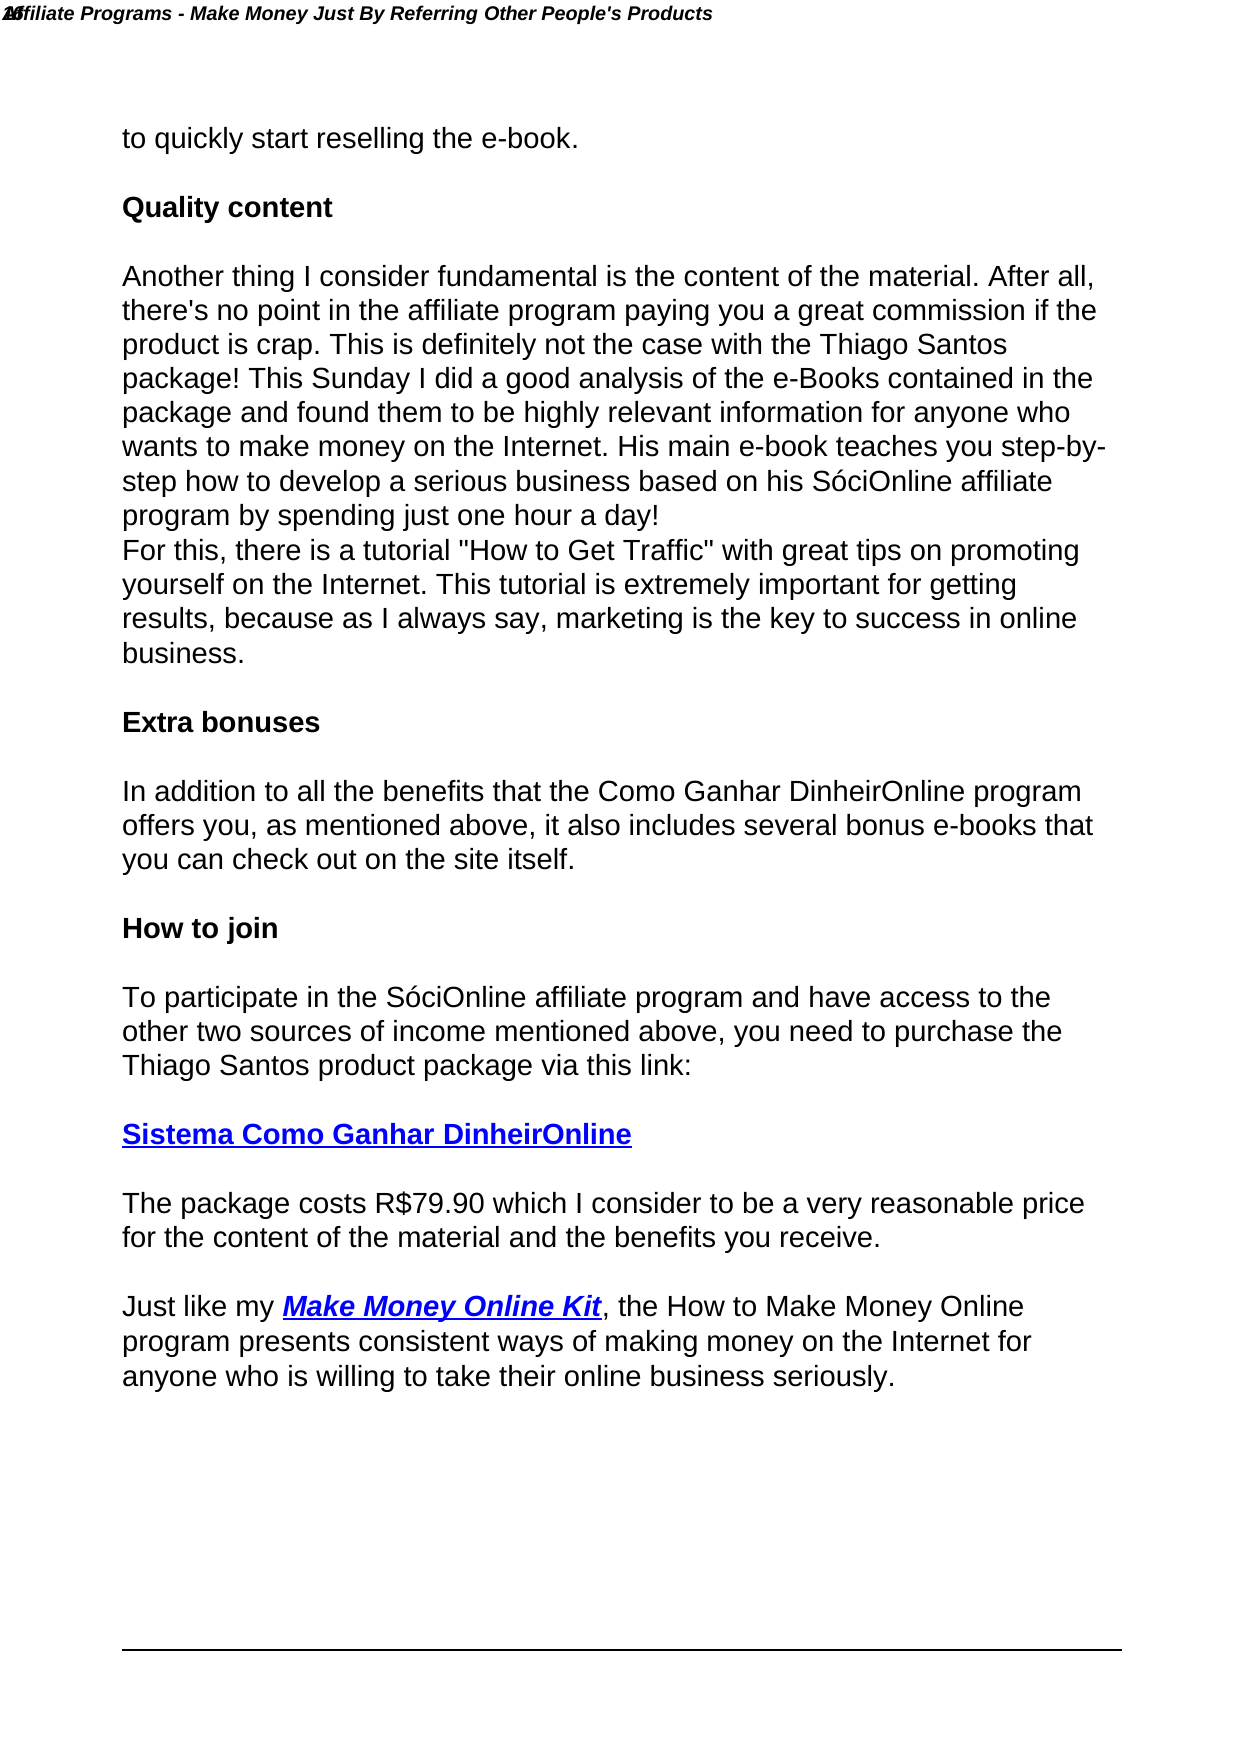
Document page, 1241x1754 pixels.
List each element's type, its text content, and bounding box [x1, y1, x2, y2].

text To participate in the SóciOnline affiliate program and have access to the other two sources of income mentioned above, you need to purchase the Thiago Santos product package via this link: [122, 980, 1105, 1082]
text to quickly start reselling the e-book. [122, 121, 1240, 154]
text Just like my Make Money Online Kit, the How to Make Money Online program presents consistent ways of making money on the Internet for anyone who is willing to take their online business seriously. [122, 1289, 1077, 1392]
text The package costs R$79.90 which I consider to be a very reasonable price for the content of the material and the benefits you receive. [122, 1186, 1105, 1254]
text How to join [122, 911, 1240, 944]
text For this, there is a tutorial "How to Get Traffic" with great tips on promoting yourself on the Internet. This tutorial is extremely important for getting results, because as I always say, marketing is the key to success in online business. [122, 533, 1105, 669]
text Quality content [122, 190, 1240, 223]
text In addition to all the benefits that the Como Ganhar DinheirOnline program offers you, as mentioned above, it also includes several bonus e-books that you can check out on the site itself. [122, 774, 1105, 876]
text Another thing I consider fundamental is the content of the material. After all, there's no point in the affiliate program paying you a great commission if the product is crap. This is definitely not the case with the Thiago Santos package! This Sunday I did a good analysis of the e-Books contained in the package and found them to be highly relevant information for anyone who wants to make money on the Internet. His main e-book teaches you step-by-step how to develop a serious business based on his SóciOnline affiliate program by spending just one hour a day! [122, 258, 1109, 531]
text Extra bonuses [122, 705, 1240, 738]
text Sistema Como Ganhar DinheirOnline [122, 1117, 1240, 1151]
